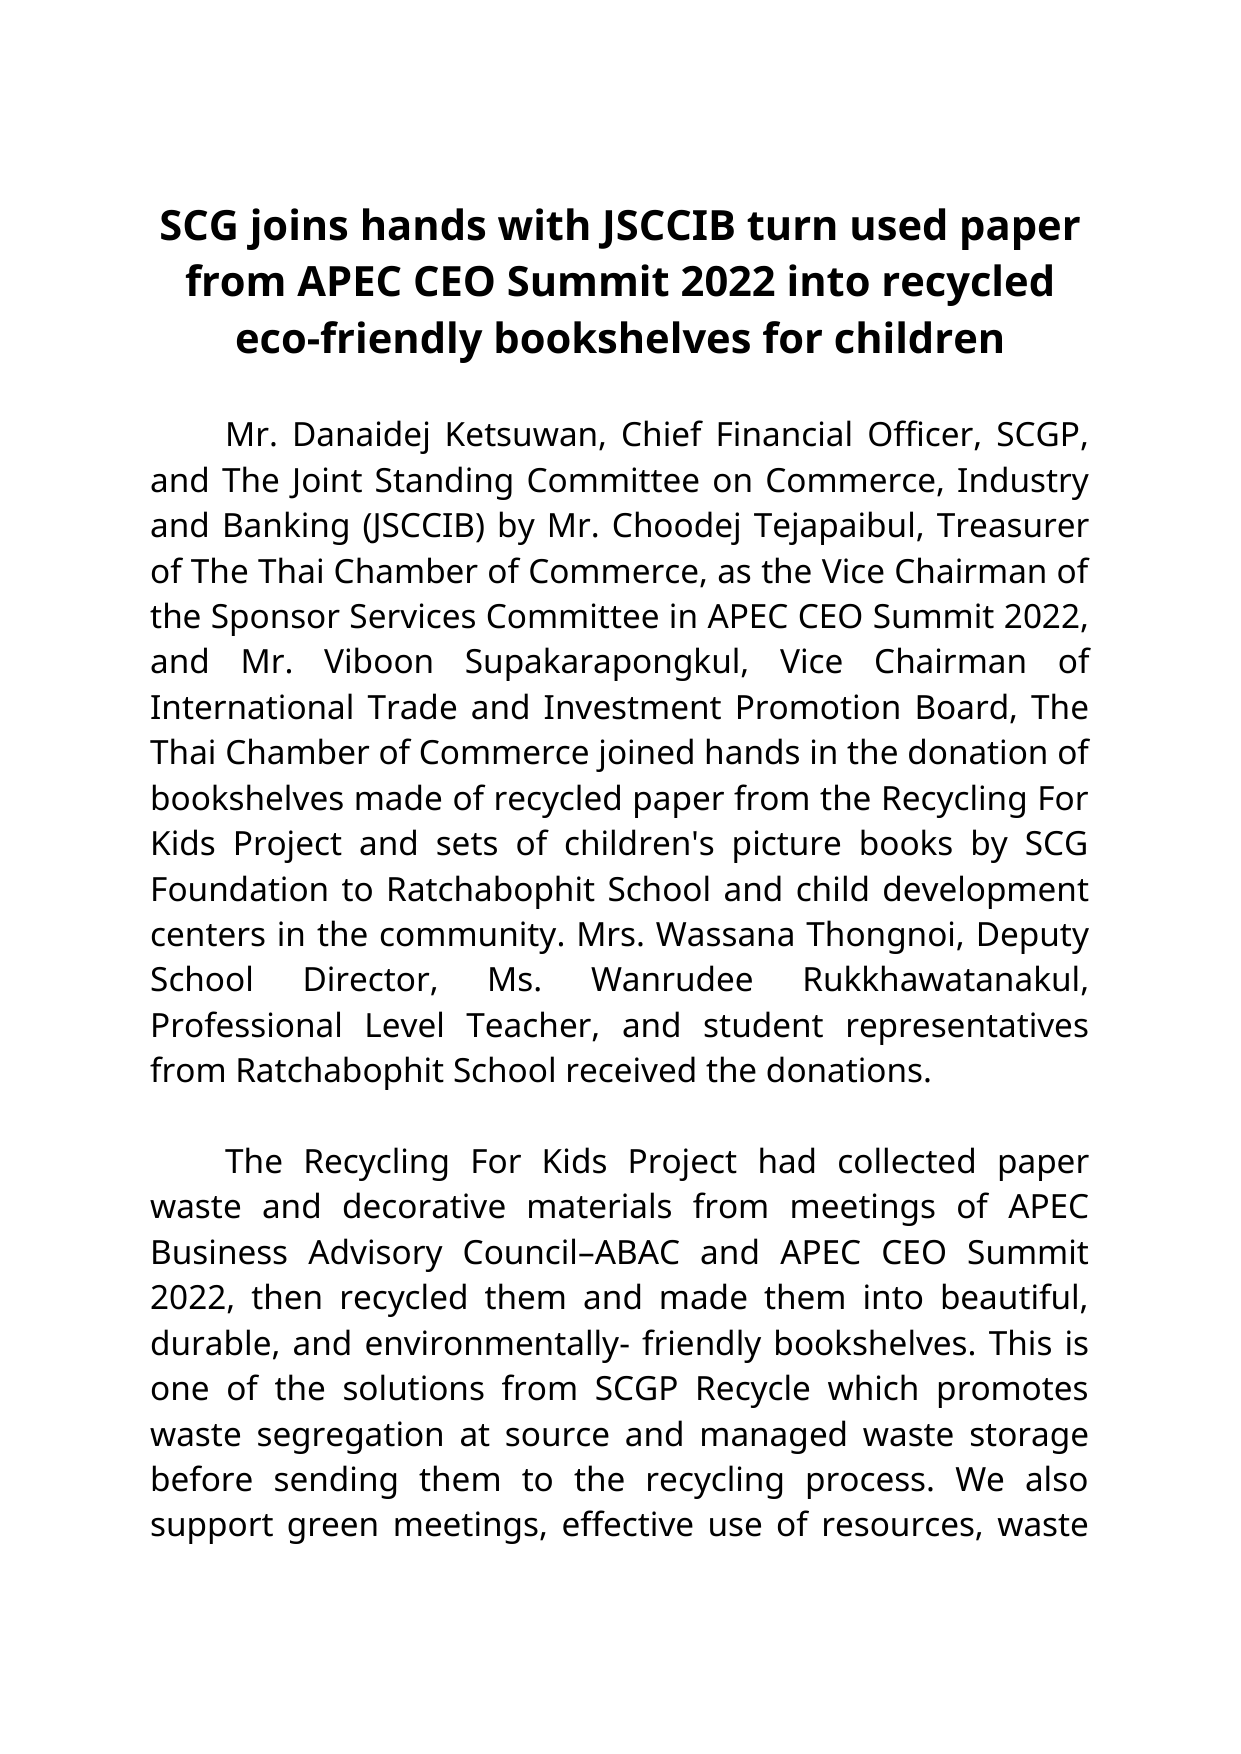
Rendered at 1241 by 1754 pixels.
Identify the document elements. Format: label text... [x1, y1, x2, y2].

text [150, 1138, 1090, 1547]
text SCG joins hands with JSCCIB turn used paper from APEC CEO Summit 2022 into recycled eco-friendly bookshelves for children [150, 195, 1090, 366]
text Mr. Danaidej Ketsuwan, Chief Financial Officer, SCGP, and The Joint Standing Committee on Commerce, Industry and Banking (JSCCIB) by Mr. Choodej Tejapaibul, Treasurer of The Thai Chamber of Commerce, as the Vice Chairman of the Sponsor Services Committee in APEC CEO Summit 2022, and Mr. Viboon Supakarapongkul, Vice Chairman of International Trade and Investment Promotion Board, The Thai Chamber of Commerce joined hands in the donation of bookshelves made of recycled paper from the Recycling For Kids Project and sets of children's picture books by SCG Foundation to Ratchabophit School and child development centers in the community. Mrs. Wassana Thongnoi, Deputy School Director, Ms. Wanrudee Rukkhawatanakul, Professional Level Teacher, and student representatives from Ratchabophit School received the donations. [150, 411, 1090, 1092]
